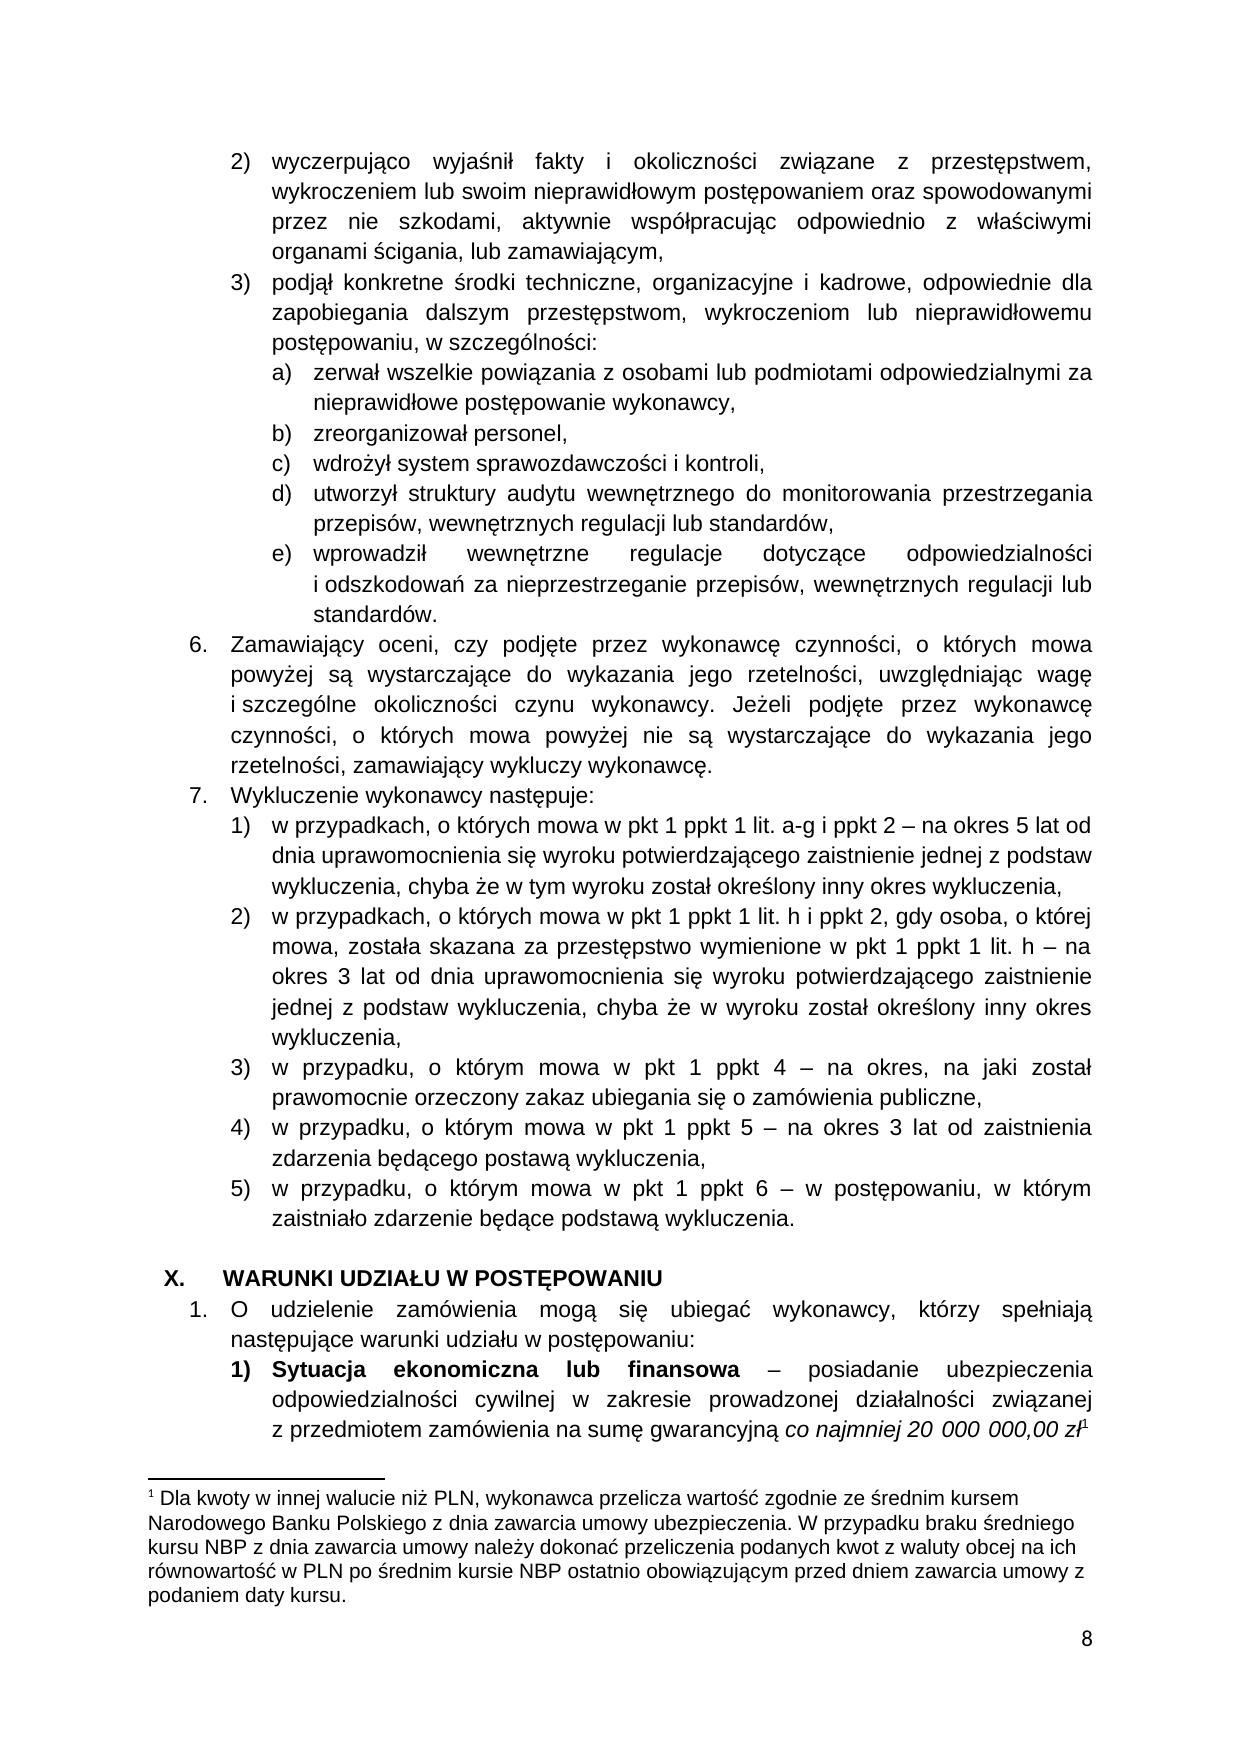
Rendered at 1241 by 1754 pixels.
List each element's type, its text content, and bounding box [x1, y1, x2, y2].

list w przypadku, o którym mowa w pkt 1 ppkt 6 – w postępowaniu, w którym zaistniało zdarzenie będące podstawą wykluczenia. [230, 1175, 1093, 1231]
list Wykluczenie wykonawcy następuje: [189, 782, 1093, 808]
list Zamawiający oceni, czy podjęte przez wykonawcę czynności, o których mowa powyżej są wystarczające do wykazania jego rzetelności, uwzględniając wagę i szczególne okoliczności czynu wykonawcy. Jeżeli podjęte przez wykonawcę czynności, o których mowa powyżej nie są wystarczające do wykazania jego rzetelności, zamawiający wykluczy wykonawcę. [189, 631, 1093, 778]
list wprowadził wewnętrzne regulacje dotyczące odpowiedzialności i odszkodowań za nieprzestrzeganie przepisów, wewnętrznych regulacji lub standardów. [272, 540, 1093, 627]
list w przypadku, o którym mowa w pkt 1 ppkt 5 – na okres 3 lat od zaistnienia zdarzenia będącego postawą wykluczenia, [230, 1114, 1093, 1171]
subtitle WARUNKI UDZIAŁU W POSTĘPOWANIU [185, 1265, 1093, 1292]
list w przypadkach, o których mowa w pkt 1 ppkt 1 lit. h i ppkt 2, gdy osoba, o której mowa, została skazana za przestępstwo wymienione w pkt 1 ppkt 1 lit. h – na okres 3 lat od dnia uprawomocnienia się wyroku potwierdzającego zaistnienie jednej z podstaw wykluczenia, chyba że w wyroku został określony inny okres wykluczenia, [230, 903, 1093, 1050]
list Sytuacja ekonomiczna lub finansowa – posiadanie ubezpieczenia odpowiedzialności cywilnej w zakresie prowadzonej działalności związanej z przedmiotem zamówienia na sumę gwarancyjną co najmniej 20 000 000,00 zł [230, 1356, 1093, 1443]
list zerwał wszelkie powiązania z osobami lub podmiotami odpowiedzialnymi za nieprawidłowe postępowanie wykonawcy, [272, 359, 1093, 416]
list podjął konkretne środki techniczne, organizacyjne i kadrowe, odpowiednie dla zapobiegania dalszym przestępstwom, wykroczeniom lub nieprawidłowemu postępowaniu, w szczególności: [230, 268, 1093, 355]
list utworzył struktury audytu wewnętrznego do monitorowania przestrzegania przepisów, wewnętrznych regulacji lub standardów, [272, 480, 1093, 536]
list wyczerpująco wyjaśnił fakty i okoliczności związane z przestępstwem, wykroczeniem lub swoim nieprawidłowym postępowaniem oraz spowodowanymi przez nie szkodami, aktywnie współpracując odpowiednio z właściwymi organami ścigania, lub zamawiającym, [230, 148, 1093, 264]
list w przypadkach, o których mowa w pkt 1 ppkt 1 lit. a-g i ppkt 2 – na okres 5 lat od dnia uprawomocnienia się wyroku potwierdzającego zaistnienie jednej z podstaw wykluczenia, chyba że w tym wyroku został określony inny okres wykluczenia, [230, 812, 1093, 899]
list wdrożył system sprawozdawczości i kontroli, [272, 450, 1093, 476]
list w przypadku, o którym mowa w pkt 1 ppkt 4 – na okres, na jaki został prawomocnie orzeczony zakaz ubiegania się o zamówienia publiczne, [230, 1054, 1093, 1110]
list zreorganizował personel, [272, 419, 1093, 446]
list O udzielenie zamówienia mogą się ubiegać wykonawcy, którzy spełniają następujące warunki udziału w postępowaniu: [189, 1296, 1093, 1352]
